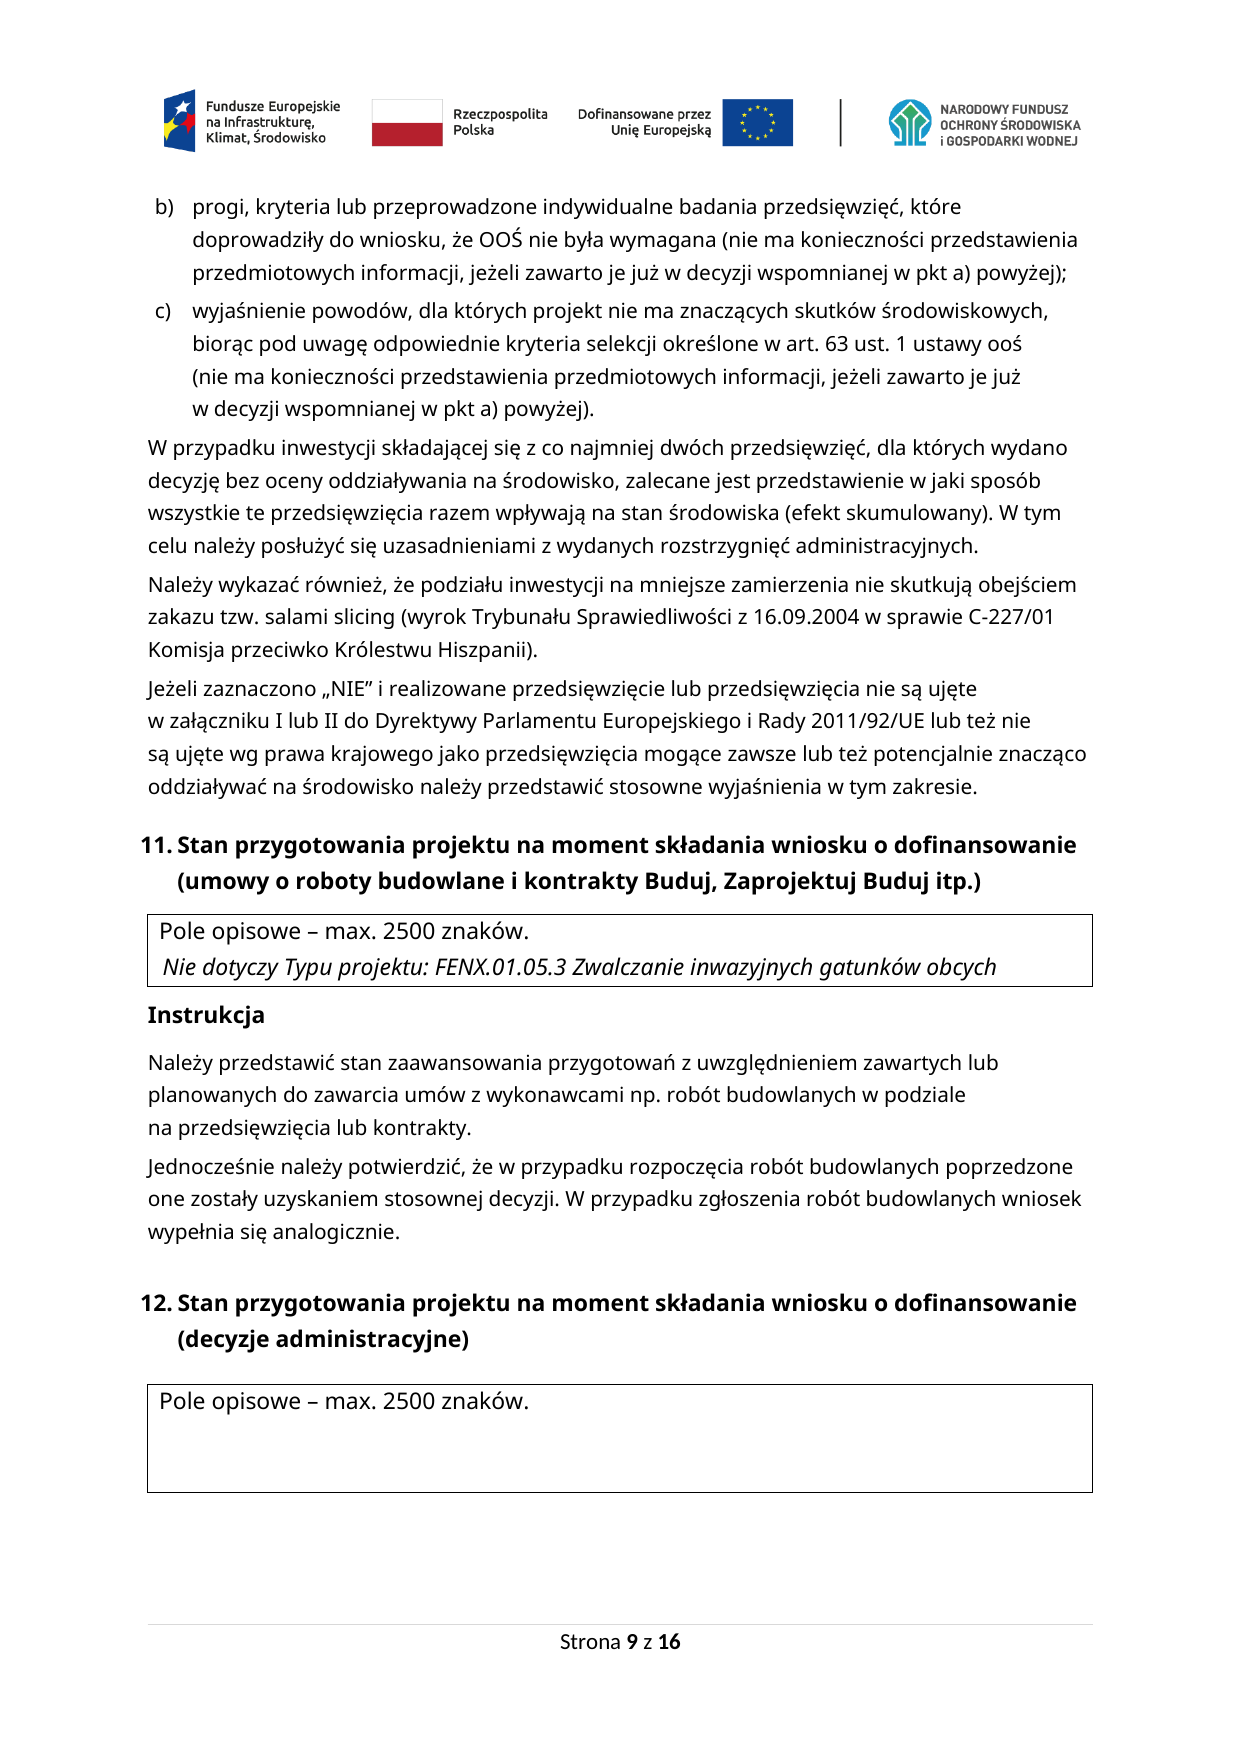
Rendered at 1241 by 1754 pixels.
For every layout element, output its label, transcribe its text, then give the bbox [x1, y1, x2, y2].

picture [147, 73, 1093, 168]
text Jeżeli zaznaczono „NIE” i realizowane przedsięwzięcie lub przedsięwzięcia nie są ujęte w załączniku I lub II do Dyrektywy Parlamentu Europejskiego i Rady 2011/92/UE lub też nie są ujęte wg prawa krajowego jako przedsięwzięcia mogące zawsze lub też potencjalnie znacząco oddziaływać na środowisko należy przedstawić stosowne wyjaśnienia w tym zakresie. [148, 674, 1093, 800]
text Należy przedstawić stan zaawansowania przygotowań z uwzględnieniem zawartych lub planowanych do zawarcia umów z wykonawcami np. robót budowlanych w podziale na przedsięwzięcia lub kontrakty. [148, 1048, 1093, 1141]
list wyjaśnienie powodów, dla których projekt nie ma znaczących skutków środowiskowych, biorąc pod uwagę odpowiednie kryteria selekcji określone w art. 63 ust. 1 ustawy ooś (nie ma konieczności przedstawienia przedmiotowych informacji, jeżeli zawarto je już w decyzji wspomnianej w pkt a) powyżej). [154, 297, 1093, 423]
table_header Pole opisowe – max. 2500 znaków. [148, 1385, 1092, 1492]
text Należy wykazać również, że podziału inwestycji na mniejsze zamierzenia nie skutkują obejściem zakazu tzw. salami slicing (wyrok Trybunału Sprawiedliwości z 16.09.2004 w sprawie C-227/01 Komisja przeciwko Królestwu Hiszpanii). [148, 570, 1093, 663]
table_header Pole opisowe – max. 2500 znaków. Nie dotyczy Typu projektu: FENX.01.05.3 Zwalczanie inwazyjnych gatunków obcych [148, 915, 1092, 986]
text Jednocześnie należy potwierdzić, że w przypadku rozpoczęcia robót budowlanych poprzedzone one zostały uzyskaniem stosownej decyzji. W przypadku zgłoszenia robót budowlanych wniosek wypełnia się analogicznie. [148, 1152, 1093, 1246]
text Instrukcja [148, 999, 1093, 1031]
list Stan przygotowania projektu na moment składania wniosku o dofinansowanie (decyzje administracyjne) [140, 1287, 1093, 1354]
text W przypadku inwestycji składającej się z co najmniej dwóch przedsięwzięć, dla których wydano decyzję bez oceny oddziaływania na środowisko, zalecane jest przedstawienie w jaki sposób wszystkie te przedsięwzięcia razem wpływają na stan środowiska (efekt skumulowany). W tym celu należy posłużyć się uzasadnieniami z wydanych rozstrzygnięć administracyjnych. [148, 433, 1093, 559]
list progi, kryteria lub przeprowadzone indywidualne badania przedsięwzięć, które doprowadziły do wniosku, że OOŚ nie była wymagana (nie ma konieczności przedstawienia przedmiotowych informacji, jeżeli zawarto je już w decyzji wspomnianej w pkt a) powyżej); [154, 192, 1093, 286]
list Stan przygotowania projektu na moment składania wniosku o dofinansowanie (umowy o roboty budowlane i kontrakty Buduj, Zaprojektuj Buduj itp.) [140, 829, 1093, 897]
